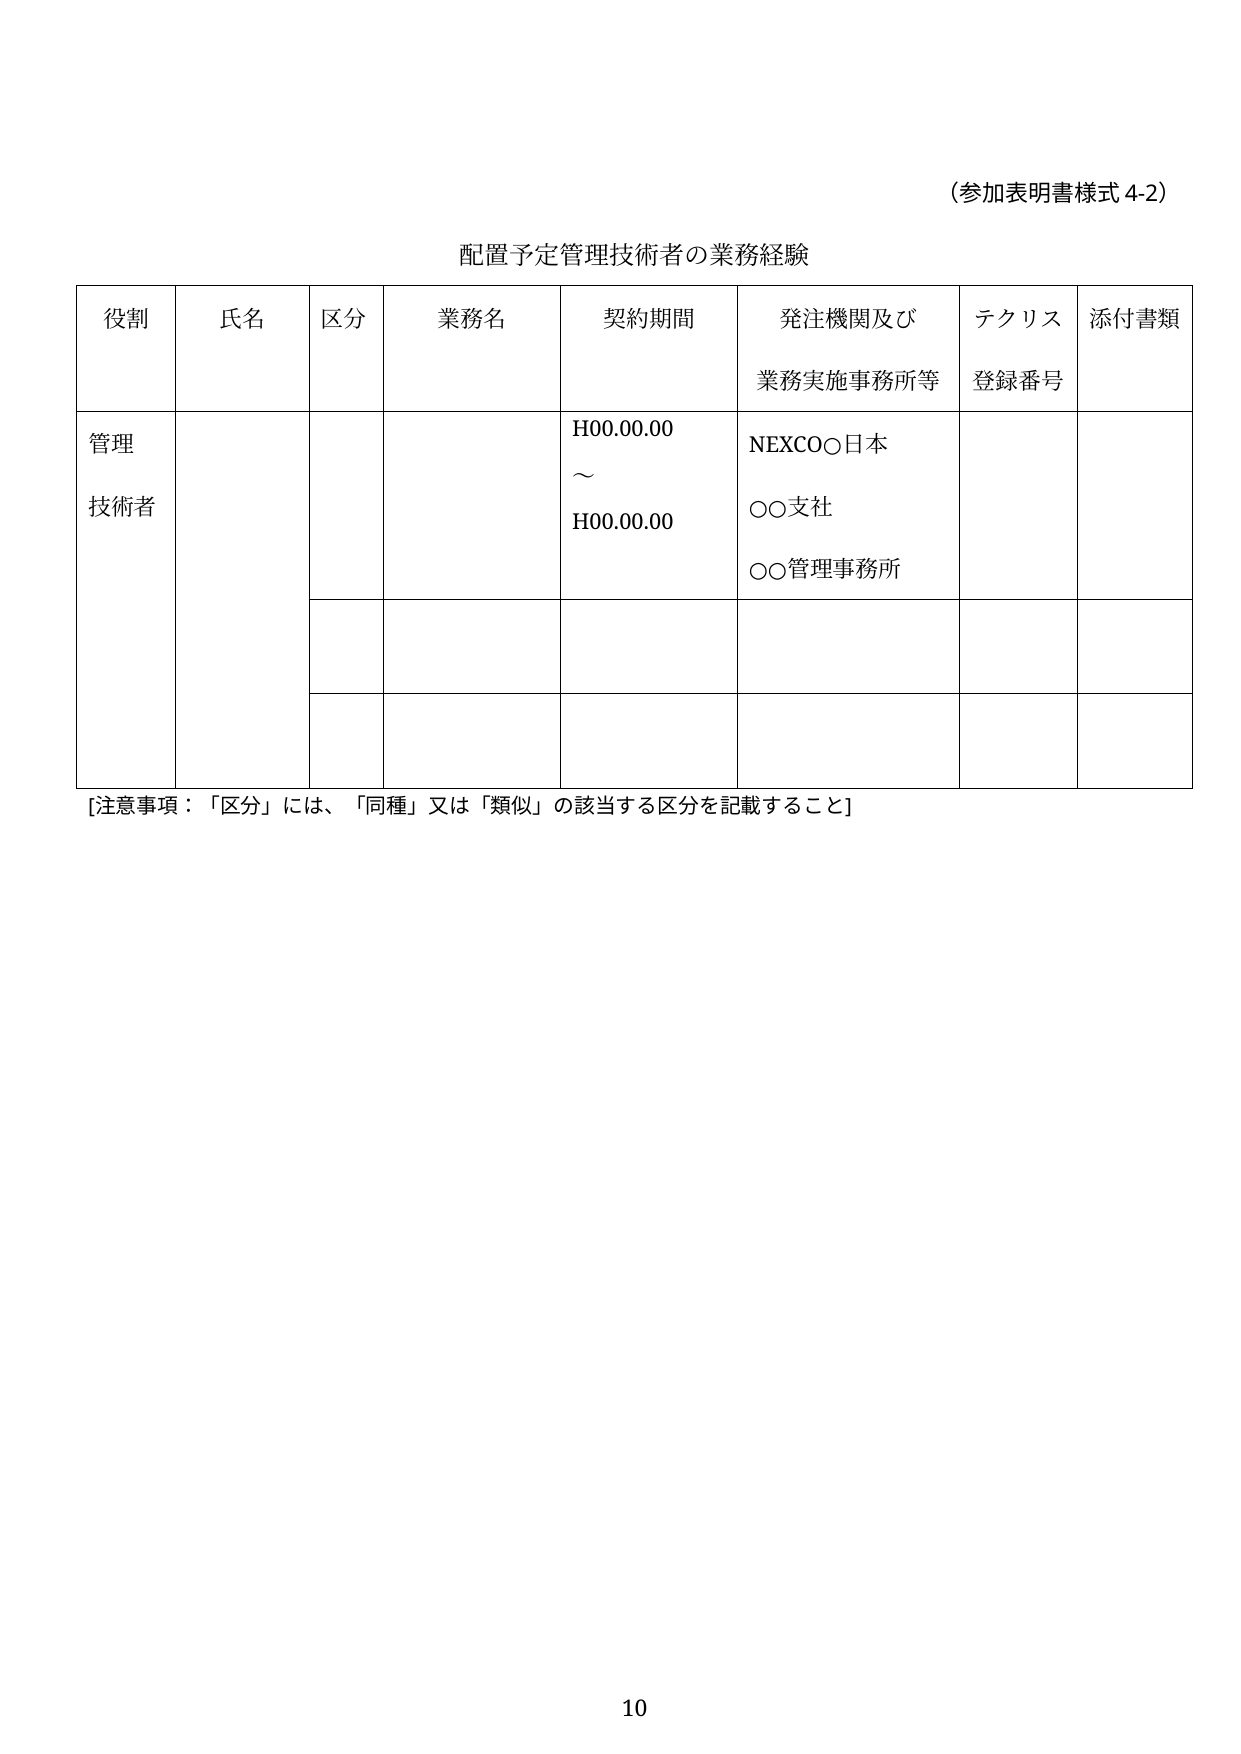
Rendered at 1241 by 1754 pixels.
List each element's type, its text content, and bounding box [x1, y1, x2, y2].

table_header 発注機関及び 業務実施事務所等 [738, 286, 959, 411]
table_cell [561, 694, 737, 788]
table_cell [960, 694, 1077, 788]
text 配置予定管理技術者の業務経験 [88, 223, 1181, 285]
table_cell [384, 694, 560, 788]
text [注意事項：「区分」には、「同種」又は「類似」の該当する区分を記載すること] [88, 789, 1089, 820]
table_cell [960, 600, 1077, 693]
table_cell [310, 412, 383, 599]
table_header 添付書類 [1078, 286, 1192, 411]
table_cell [384, 600, 560, 693]
table_cell [561, 600, 737, 693]
table_header テクリス 登録番号 [960, 286, 1077, 411]
table_cell [310, 600, 383, 693]
table_cell [176, 412, 309, 788]
table_cell NEXCO○日本 ○○支社 ○○管理事務所 [738, 412, 959, 599]
table_cell [960, 412, 1077, 599]
table_cell [310, 694, 383, 788]
table_cell [738, 600, 959, 693]
table_cell [1078, 600, 1192, 693]
table_cell 管理 技術者 [77, 412, 175, 788]
table_header 契約期間 [561, 286, 737, 411]
table_cell [1078, 694, 1192, 788]
table_header 役割 [77, 286, 175, 411]
table_header 氏名 [176, 286, 309, 411]
table_cell H00.00.00 ～ H00.00.00 [561, 412, 737, 599]
table_cell [1078, 412, 1192, 599]
table_cell [384, 412, 560, 599]
table_cell [738, 694, 959, 788]
table_header 区分 [310, 286, 383, 411]
table_header 業務名 [384, 286, 560, 411]
text （参加表明書様式4-2） [88, 161, 1181, 223]
